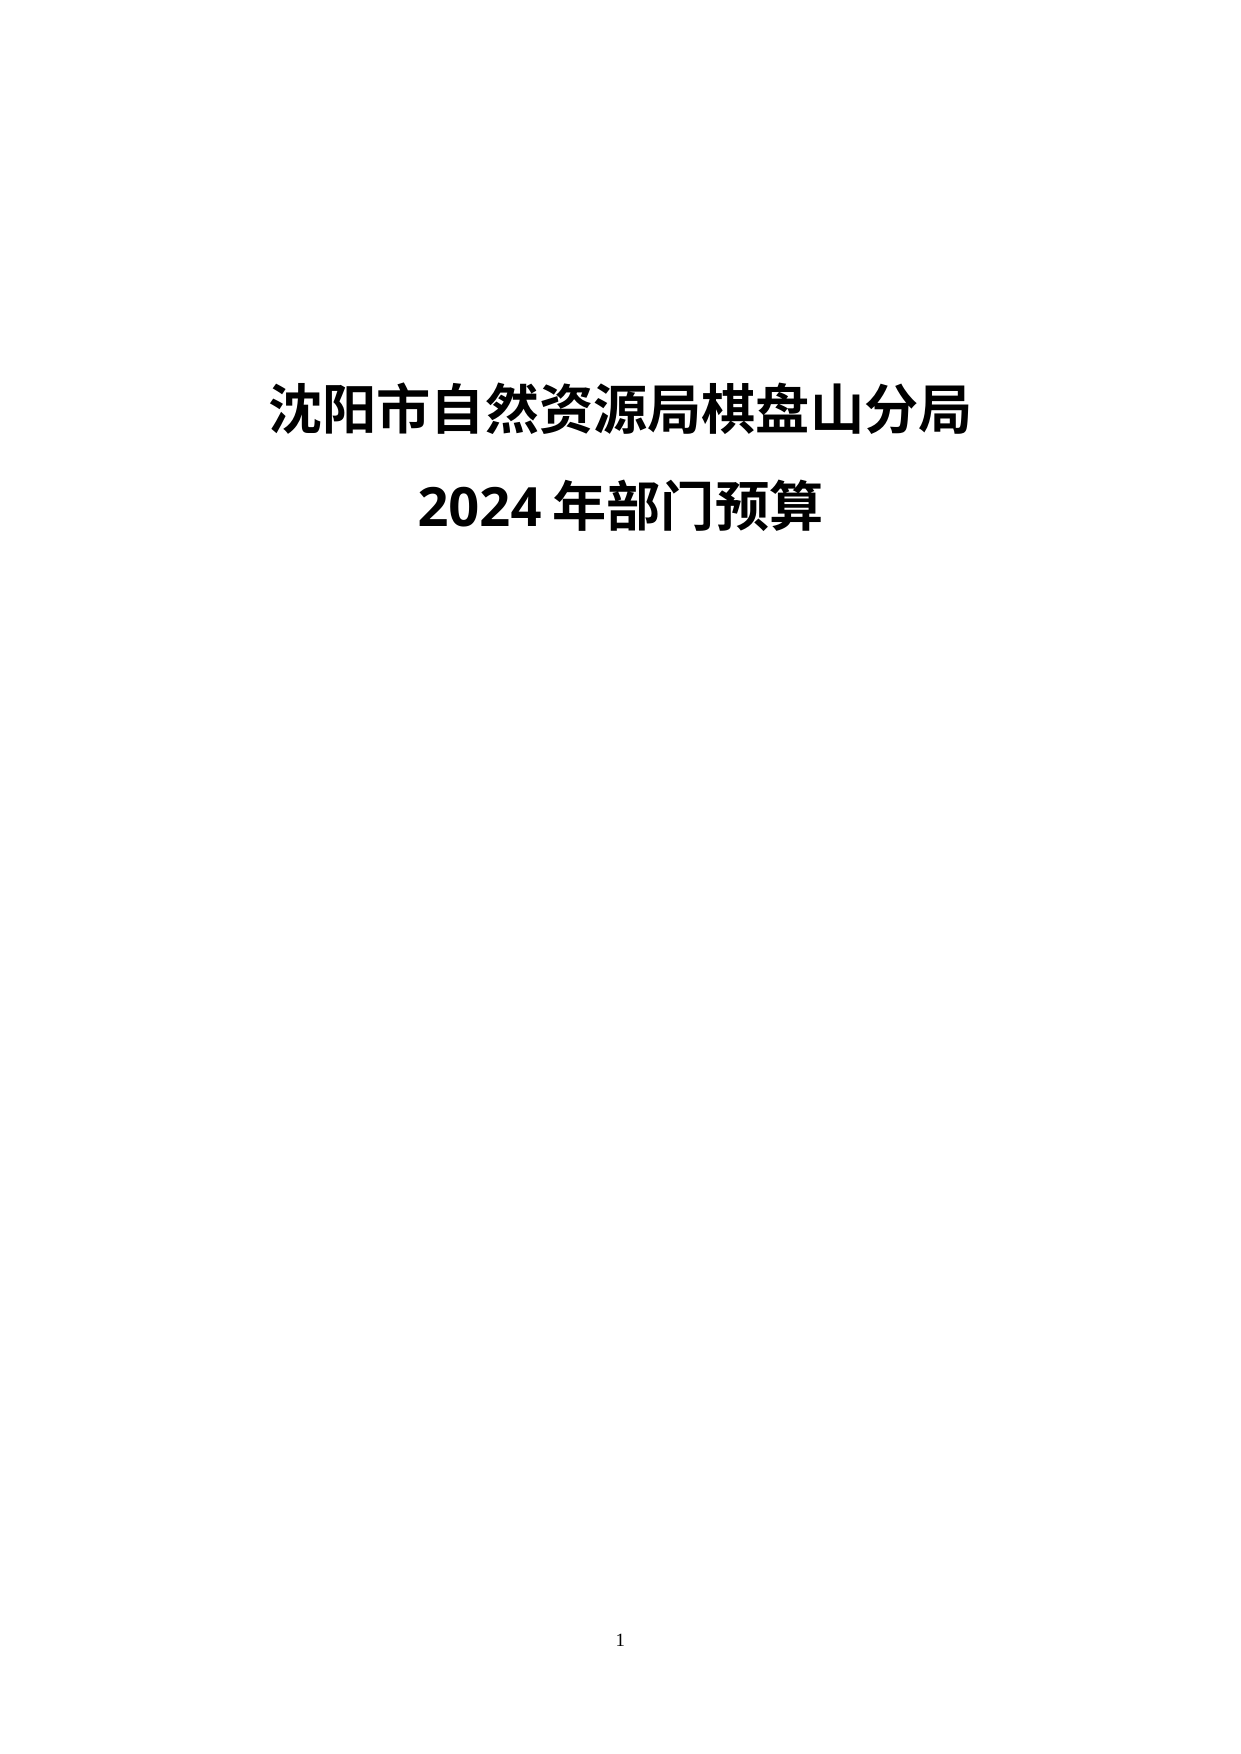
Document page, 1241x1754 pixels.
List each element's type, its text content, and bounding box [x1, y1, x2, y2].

text 沈阳市自然资源局棋盘山分局 [187, 357, 1053, 454]
text 2024年部门预算 [187, 454, 1053, 552]
